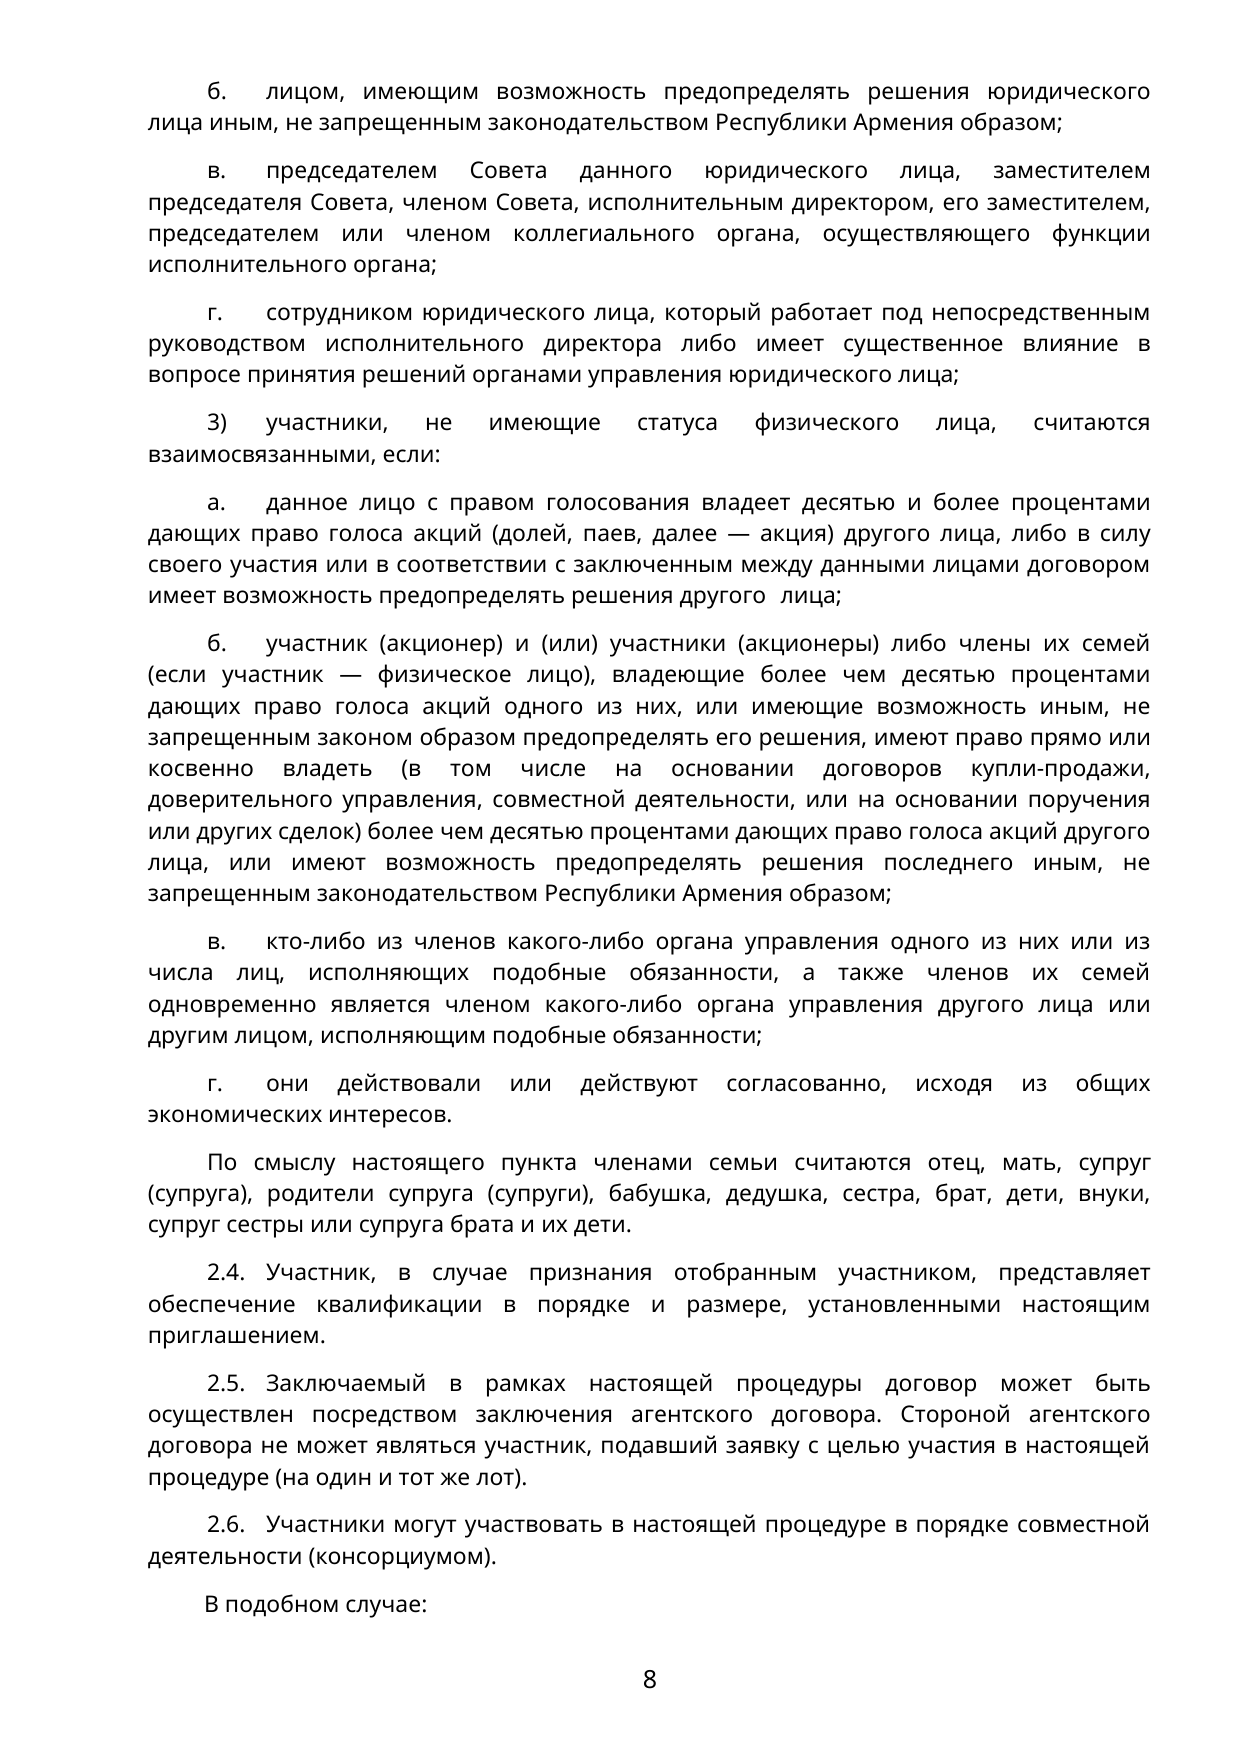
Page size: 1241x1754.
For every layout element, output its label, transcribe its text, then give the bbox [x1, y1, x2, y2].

text б. участник (акционер) и (или) участники (акционеры) либо члены их семей (если участник — физическое лицо), владеющие более чем десятью процентами дающих право голоса акций одного из них, или имеющие возможность иным, не запрещенным законом образом предопределять его решения, имеют право прямо или косвенно владеть (в том числе на основании договоров купли-продажи, доверительного управления, совместной деятельности, или на основании поручения или других сделок) более чем десятью процентами дающих право голоса акций другого лица, или имеют возможность предопределять решения последнего иным, не запрещенным законодательством Республики Армения образом; [148, 627, 1152, 908]
text 2.4. Участник, в случае признания отобранным участником, представляет обеспечение квалификации в порядке и размере, установленными настоящим приглашением. [148, 1256, 1152, 1350]
text По смыслу настоящего пункта членами семьи считаются отец, мать, супруг (супруга), родители супруга (супруги), бабушка, дедушка, сестра, брат, дети, внуки, супруг сестры или супруга брата и их дети. [148, 1146, 1152, 1240]
text 3) участники, не имеющие статуса физического лица, считаются взаимосвязанными, если: [148, 406, 1152, 469]
text в. председателем Совета данного юридического лица, заместителем председателя Совета, членом Совета, исполнительным директором, его заместителем, председателем или членом коллегиального органа, осуществляющего функции исполнительного органа; [148, 154, 1152, 279]
text а. данное лицо с правом голосования владеет десятью и более процентами дающих право голоса акций (долей, паев, далее — акция) другого лица, либо в силу своего участия или в соответствии с заключенным между данными лицами договором имеет возможность предопределять решения другого лица; [148, 485, 1152, 611]
text В подобном случае: [148, 1588, 1152, 1619]
text 2.6. Участники могут участвовать в настоящей процедуре в порядке совместной деятельности (консорциумом). [148, 1508, 1152, 1571]
text в. кто-либо из членов какого-либо органа управления одного из них или из числа лиц, исполняющих подобные обязанности, а также членов их семей одновременно является членом какого-либо органа управления другого лица или другим лицом, исполняющим подобные обязанности; [148, 925, 1152, 1050]
text г. сотрудником юридического лица, который работает под непосредственным руководством исполнительного директора либо имеет существенное влияние в вопросе принятия решений органами управления юридического лица; [148, 296, 1152, 389]
text г. они действовали или действуют согласованно, исходя из общих экономических интересов. [148, 1067, 1152, 1129]
text б. лицом, имеющим возможность предопределять решения юридического лица иным, не запрещенным законодательством Республики Армения образом; [148, 75, 1152, 137]
text 2.5. Заключаемый в рамках настоящей процедуры договор может быть осуществлен посредством заключения агентского договора. Стороной агентского договора не может являться участник, подавший заявку с целью участия в настоящей процедуре (на один и тот же лот). [148, 1367, 1152, 1492]
